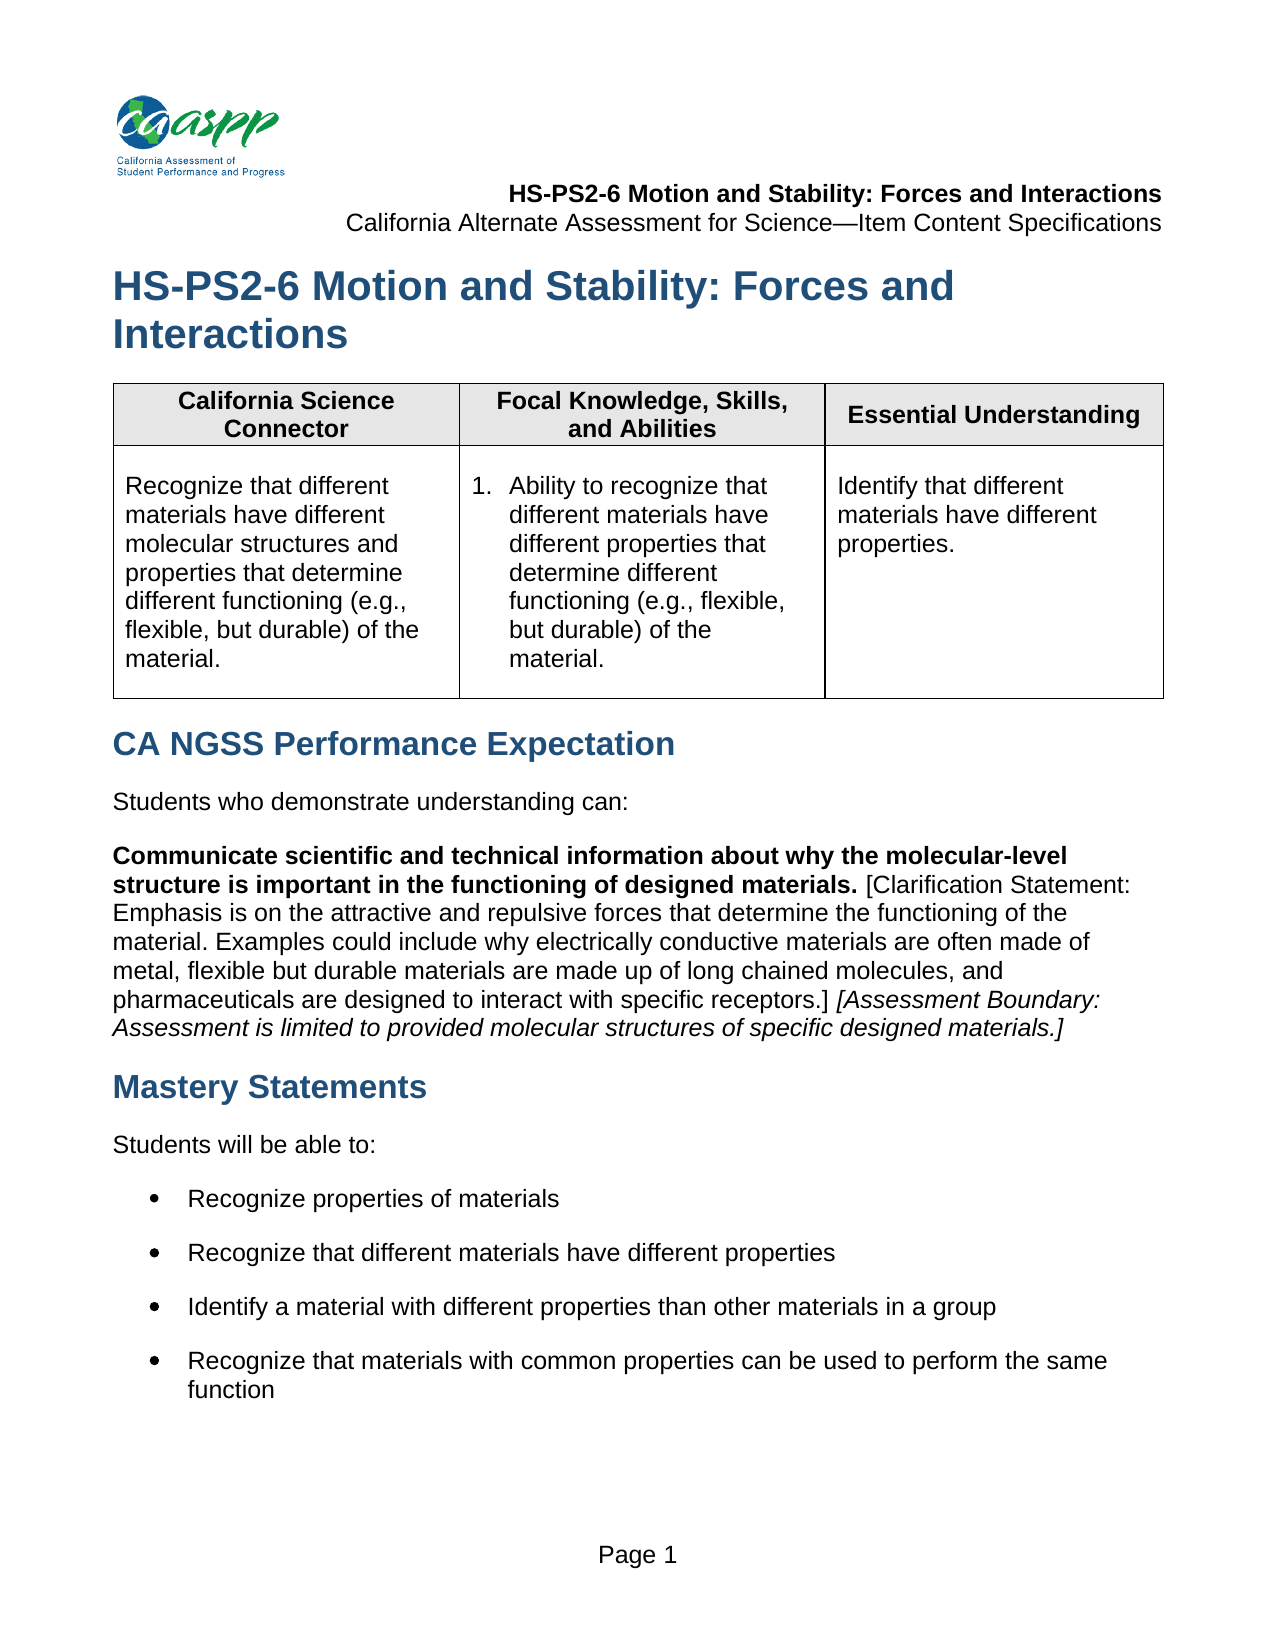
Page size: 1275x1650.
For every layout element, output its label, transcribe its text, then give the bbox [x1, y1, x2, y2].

text Students who demonstrate understanding can: [112, 787, 1162, 816]
subtitle Mastery Statements [112, 1067, 1162, 1106]
table_header California Science Connector [114, 384, 459, 445]
text Students will be able to: [112, 1131, 1162, 1159]
table_cell Identify that different materials have different properties. [826, 446, 1163, 698]
table_header Focal Knowledge, Skills, and Abilities [460, 384, 824, 445]
subtitle HS-PS2-6 Motion and Stability: Forces and Interactions [112, 262, 1162, 358]
picture [112, 93, 287, 180]
text HS-PS2-6 Motion and Stability: Forces and Interactions [112, 179, 1162, 208]
subtitle CA NGSS Performance Expectation [112, 724, 1162, 762]
text California Alternate Assessment for Science—Item Content Specifications [112, 208, 1162, 237]
text Recognize that different materials have different properties [150, 1238, 1162, 1267]
text Recognize that materials with common properties can be used to perform the same function [150, 1346, 1162, 1403]
text Communicate scientific and technical information about why the molecular-level structure is important in the functioning of designed materials. [Clarification Statement: Emphasis is on the attractive and repulsive forces that determine the functioning of the material. Examples could include why electrically conductive materials are often made of metal, flexible but durable materials are made up of long chained molecules, and pharmaceuticals are designed to interact with specific receptors.] [Assessment Boundary: Assessment is limited to provided molecular structures of specific designed materials.] [112, 841, 1162, 1042]
text Identify a material with different properties than other materials in a group [150, 1292, 1162, 1321]
table_cell Ability to recognize that different materials have different properties that determine different functioning (e.g., flexible, but durable) of the material. [460, 446, 824, 698]
table_header Essential Understanding [826, 384, 1163, 445]
text Recognize properties of materials [150, 1184, 1162, 1213]
table_cell Recognize that different materials have different molecular structures and properties that determine different functioning (e.g., flexible, but durable) of the material. [114, 446, 459, 698]
